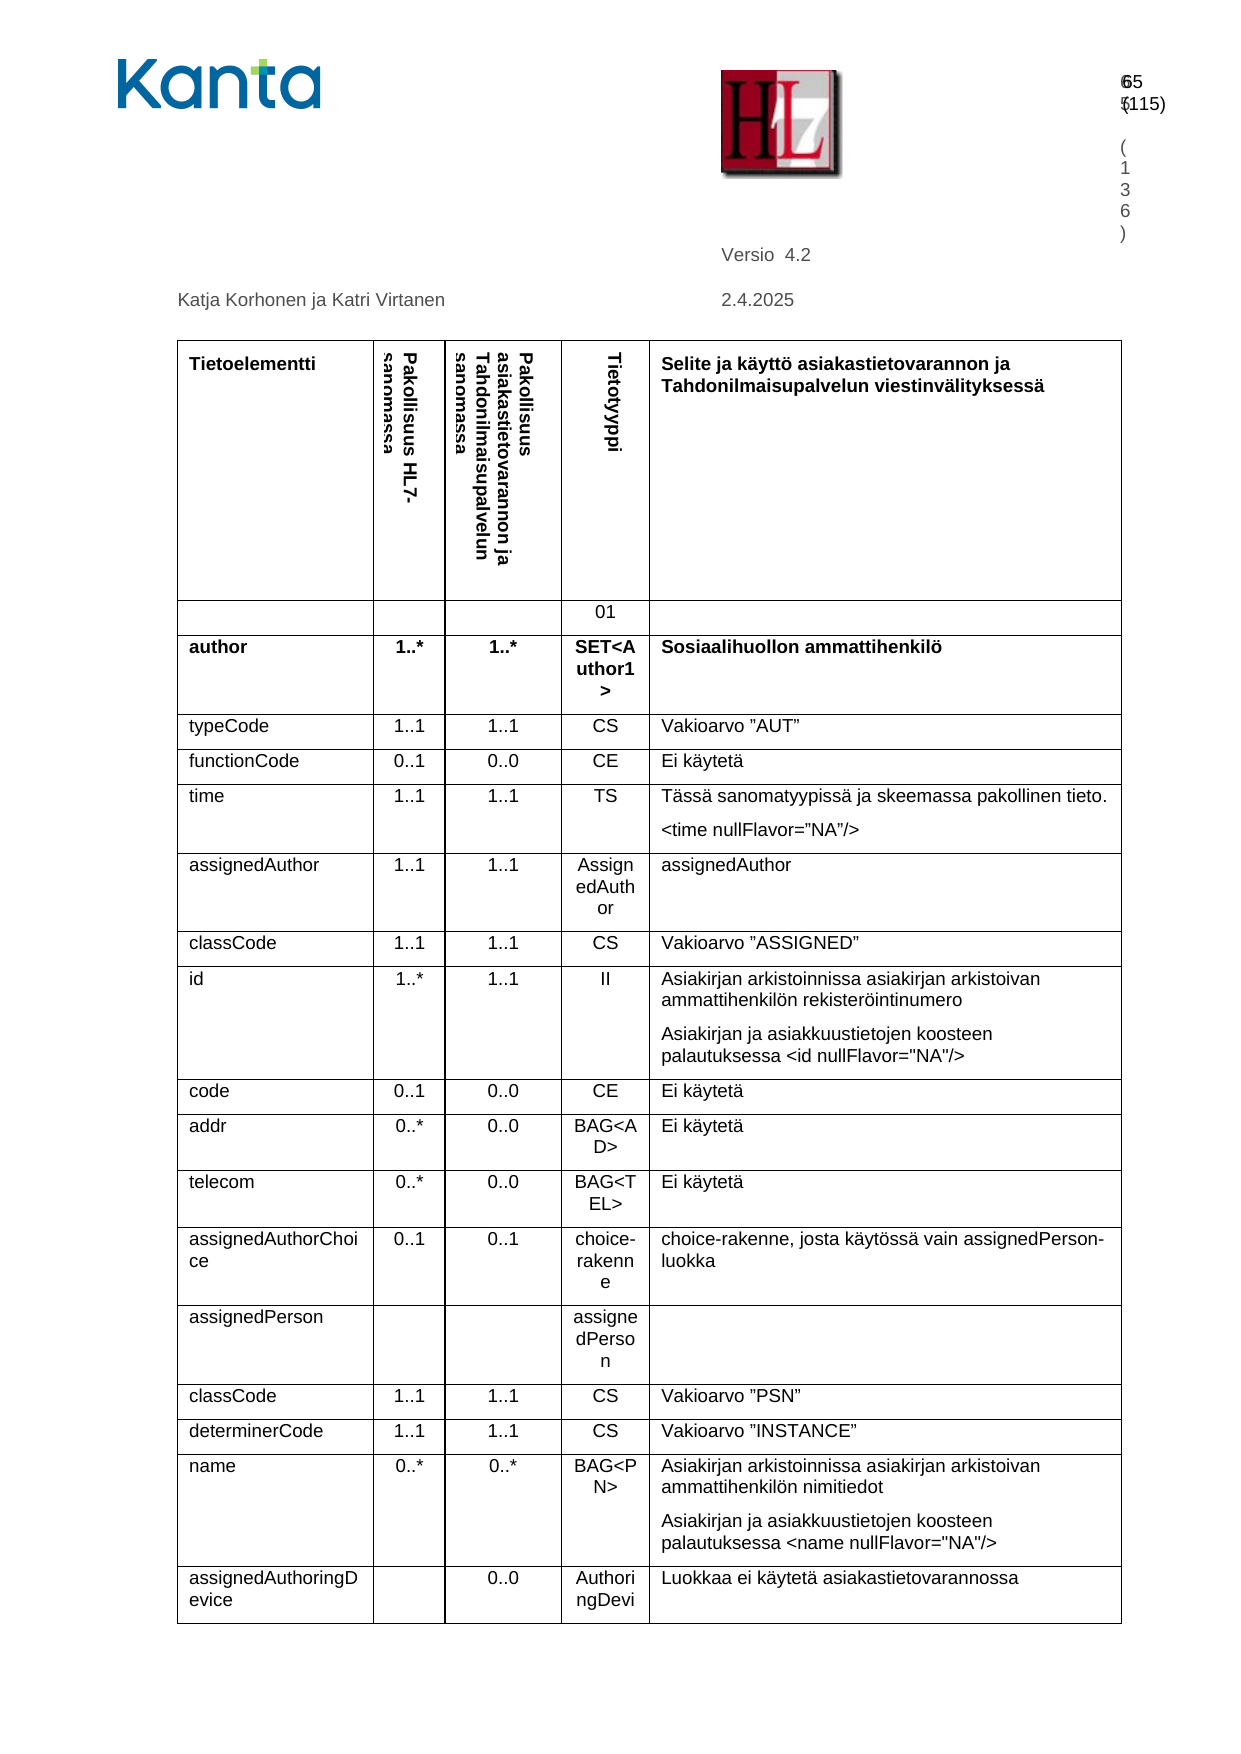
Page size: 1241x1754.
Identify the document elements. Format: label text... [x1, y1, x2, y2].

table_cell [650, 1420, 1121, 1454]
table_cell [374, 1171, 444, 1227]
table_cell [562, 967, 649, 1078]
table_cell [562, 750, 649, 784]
table_header Pakollisuus asiakastietovarannon ja Tahdonilmaisupalvelun sanomassa [446, 341, 561, 600]
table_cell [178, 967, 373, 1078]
picture [118, 59, 321, 109]
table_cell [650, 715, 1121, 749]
picture [721, 70, 844, 179]
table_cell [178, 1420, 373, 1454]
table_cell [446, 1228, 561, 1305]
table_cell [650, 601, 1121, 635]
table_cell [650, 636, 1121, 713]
table_header Tietoelementti [178, 341, 373, 600]
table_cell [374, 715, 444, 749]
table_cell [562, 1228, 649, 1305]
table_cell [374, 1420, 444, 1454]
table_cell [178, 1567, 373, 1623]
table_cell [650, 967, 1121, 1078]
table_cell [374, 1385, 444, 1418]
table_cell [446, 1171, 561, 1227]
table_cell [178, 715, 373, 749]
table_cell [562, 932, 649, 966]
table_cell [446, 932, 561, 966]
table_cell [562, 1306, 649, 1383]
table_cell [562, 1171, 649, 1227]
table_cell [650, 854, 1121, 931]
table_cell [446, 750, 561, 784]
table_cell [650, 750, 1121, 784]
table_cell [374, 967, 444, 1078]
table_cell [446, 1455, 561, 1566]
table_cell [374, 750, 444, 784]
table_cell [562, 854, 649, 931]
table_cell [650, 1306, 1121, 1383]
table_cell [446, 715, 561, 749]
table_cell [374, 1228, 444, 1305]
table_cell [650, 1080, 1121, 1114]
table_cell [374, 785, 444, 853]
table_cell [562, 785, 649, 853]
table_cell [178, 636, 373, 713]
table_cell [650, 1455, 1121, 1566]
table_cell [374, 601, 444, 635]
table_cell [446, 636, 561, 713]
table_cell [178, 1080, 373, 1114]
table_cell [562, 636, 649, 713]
table_header Selite ja käyttö asiakastietovarannon ja Tahdonilmaisupalvelun viestinvälityksessä [650, 341, 1121, 600]
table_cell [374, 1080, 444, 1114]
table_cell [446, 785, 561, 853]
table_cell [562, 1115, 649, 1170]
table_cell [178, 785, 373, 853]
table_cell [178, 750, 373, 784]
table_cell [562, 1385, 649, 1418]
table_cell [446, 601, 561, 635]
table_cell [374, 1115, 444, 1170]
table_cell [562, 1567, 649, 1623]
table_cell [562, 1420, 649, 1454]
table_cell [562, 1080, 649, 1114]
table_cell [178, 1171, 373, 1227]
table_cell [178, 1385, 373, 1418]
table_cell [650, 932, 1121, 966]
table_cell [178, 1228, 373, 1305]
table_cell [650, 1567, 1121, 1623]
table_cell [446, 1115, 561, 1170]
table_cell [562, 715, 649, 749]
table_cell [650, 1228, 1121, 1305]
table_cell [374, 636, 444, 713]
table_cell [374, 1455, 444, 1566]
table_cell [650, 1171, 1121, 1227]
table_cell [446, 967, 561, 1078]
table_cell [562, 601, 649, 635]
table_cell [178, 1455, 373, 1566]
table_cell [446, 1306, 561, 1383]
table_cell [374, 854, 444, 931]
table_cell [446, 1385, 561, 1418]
table_header Tietotyyppi [562, 341, 649, 600]
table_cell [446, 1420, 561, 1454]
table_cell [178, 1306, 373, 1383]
table_header Pakollisuus HL7-sanomassa [374, 341, 444, 600]
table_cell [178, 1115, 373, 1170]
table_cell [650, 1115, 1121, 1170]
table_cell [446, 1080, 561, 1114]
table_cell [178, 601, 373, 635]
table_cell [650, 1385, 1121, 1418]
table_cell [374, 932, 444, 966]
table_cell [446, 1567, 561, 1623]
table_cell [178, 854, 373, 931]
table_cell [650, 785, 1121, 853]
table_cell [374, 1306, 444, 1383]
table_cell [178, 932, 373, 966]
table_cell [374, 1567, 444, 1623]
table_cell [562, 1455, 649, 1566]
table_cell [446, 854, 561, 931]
